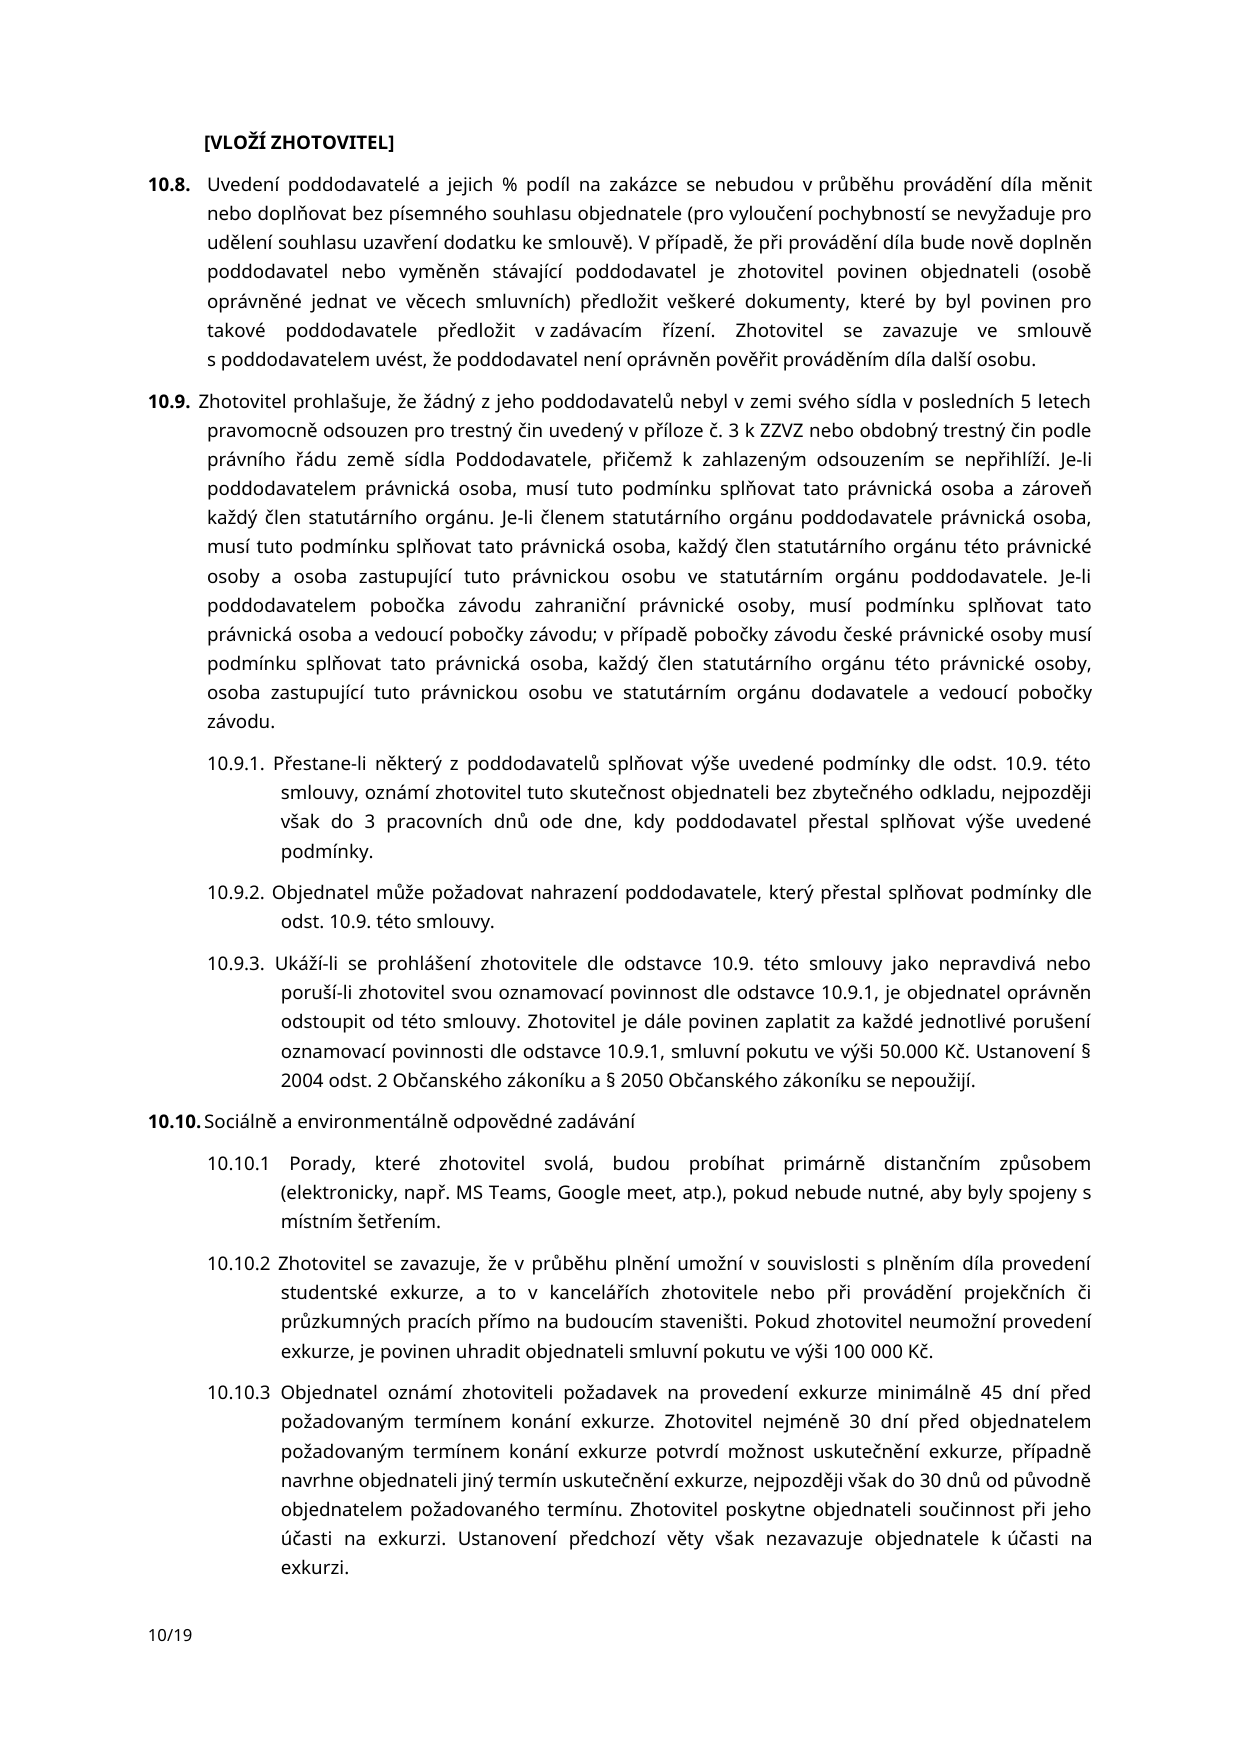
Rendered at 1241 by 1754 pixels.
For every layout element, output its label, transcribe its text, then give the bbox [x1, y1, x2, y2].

text 10.10. Sociálně a environmentálně odpovědné zadávání [148, 1106, 1092, 1135]
text 10.9.1. Přestane-li některý z poddodavatelů splňovat výše uvedené podmínky dle odst. 10.9. této smlouvy, oznámí zhotovitel tuto skutečnost objednateli bez zbytečného odkladu, nejpozději však do 3 pracovních dnů ode dne, kdy poddodavatel přestal splňovat výše uvedené podmínky. [207, 747, 1092, 864]
text 10.9.2. Objednatel může požadovat nahrazení poddodavatele, který přestal splňovat podmínky dle odst. 10.9. této smlouvy. [207, 876, 1092, 935]
text [VLOŽÍ ZHOTOVITEL] [148, 126, 1092, 156]
text 10.9. Zhotovitel prohlašuje, že žádný z jeho poddodavatelů nebyl v zemi svého sídla v posledních 5 letech pravomocně odsouzen pro trestný čin uvedený v příloze č. 3 k ZZVZ nebo obdobný trestný čin podle právního řádu země sídla Poddodavatele, přičemž k zahlazeným odsouzením se nepřihlíží. Je-li poddodavatelem právnická osoba, musí tuto podmínku splňovat tato právnická osoba a zároveň každý člen statutárního orgánu. Je-li členem statutárního orgánu poddodavatele právnická osoba, musí tuto podmínku splňovat tato právnická osoba, každý člen statutárního orgánu této právnické osoby a osoba zastupující tuto právnickou osobu ve statutárním orgánu poddodavatele. Je-li poddodavatelem pobočka závodu zahraniční právnické osoby, musí podmínku splňovat tato právnická osoba a vedoucí pobočky závodu; v případě pobočky závodu české právnické osoby musí podmínku splňovat tato právnická osoba, každý člen statutárního orgánu této právnické osoby, osoba zastupující tuto právnickou osobu ve statutárním orgánu dodavatele a vedoucí pobočky závodu. [148, 385, 1092, 735]
text 10.10.2 Zhotovitel se zavazuje, že v průběhu plnění umožní v souvislosti s plněním díla provedení studentské exkurze, a to v kancelářích zhotovitele nebo při provádění projekčních či průzkumných pracích přímo na budoucím staveništi. Pokud zhotovitel neumožní provedení exkurze, je povinen uhradit objednateli smluvní pokutu ve výši 100 000 Kč. [207, 1247, 1092, 1364]
text 10.8. Uvedení poddodavatelé a jejich % podíl na zakázce se nebudou v průběhu provádění díla měnit nebo doplňovat bez písemného souhlasu objednatele (pro vyloučení pochybností se nevyžaduje pro udělení souhlasu uzavření dodatku ke smlouvě). V případě, že při provádění díla bude nově doplněn poddodavatel nebo vyměněn stávající poddodavatel je zhotovitel povinen objednateli (osobě oprávněné jednat ve věcech smluvních) předložit veškeré dokumenty, které by byl povinen pro takové poddodavatele předložit v zadávacím řízení. Zhotovitel se zavazuje ve smlouvě s poddodavatelem uvést, že poddodavatel není oprávněn pověřit prováděním díla další osobu. [148, 168, 1092, 372]
text 10.10.1 Porady, které zhotovitel svolá, budou probíhat primárně distančním způsobem (elektronicky, např. MS Teams, Google meet, atp.), pokud nebude nutné, aby byly spojeny s místním šetřením. [207, 1147, 1092, 1235]
text 10.9.3. Ukáží-li se prohlášení zhotovitele dle odstavce 10.9. této smlouvy jako nepravdivá nebo poruší-li zhotovitel svou oznamovací povinnost dle odstavce 10.9.1, je objednatel oprávněn odstoupit od této smlouvy. Zhotovitel je dále povinen zaplatit za každé jednotlivé porušení oznamovací povinnosti dle odstavce 10.9.1, smluvní pokutu ve výši 50.000 Kč. Ustanovení § 2004 odst. 2 Občanského zákoníku a § 2050 Občanského zákoníku se nepoužijí. [207, 947, 1092, 1093]
text 10.10.3 Objednatel oznámí zhotoviteli požadavek na provedení exkurze minimálně 45 dní před požadovaným termínem konání exkurze. Zhotovitel nejméně 30 dní před objednatelem požadovaným termínem konání exkurze potvrdí možnost uskutečnění exkurze, případně navrhne objednateli jiný termín uskutečnění exkurze, nejpozději však do 30 dnů od původně objednatelem požadovaného termínu. Zhotovitel poskytne objednateli součinnost při jeho účasti na exkurzi. Ustanovení předchozí věty však nezavazuje objednatele k účasti na exkurzi. [207, 1376, 1092, 1581]
